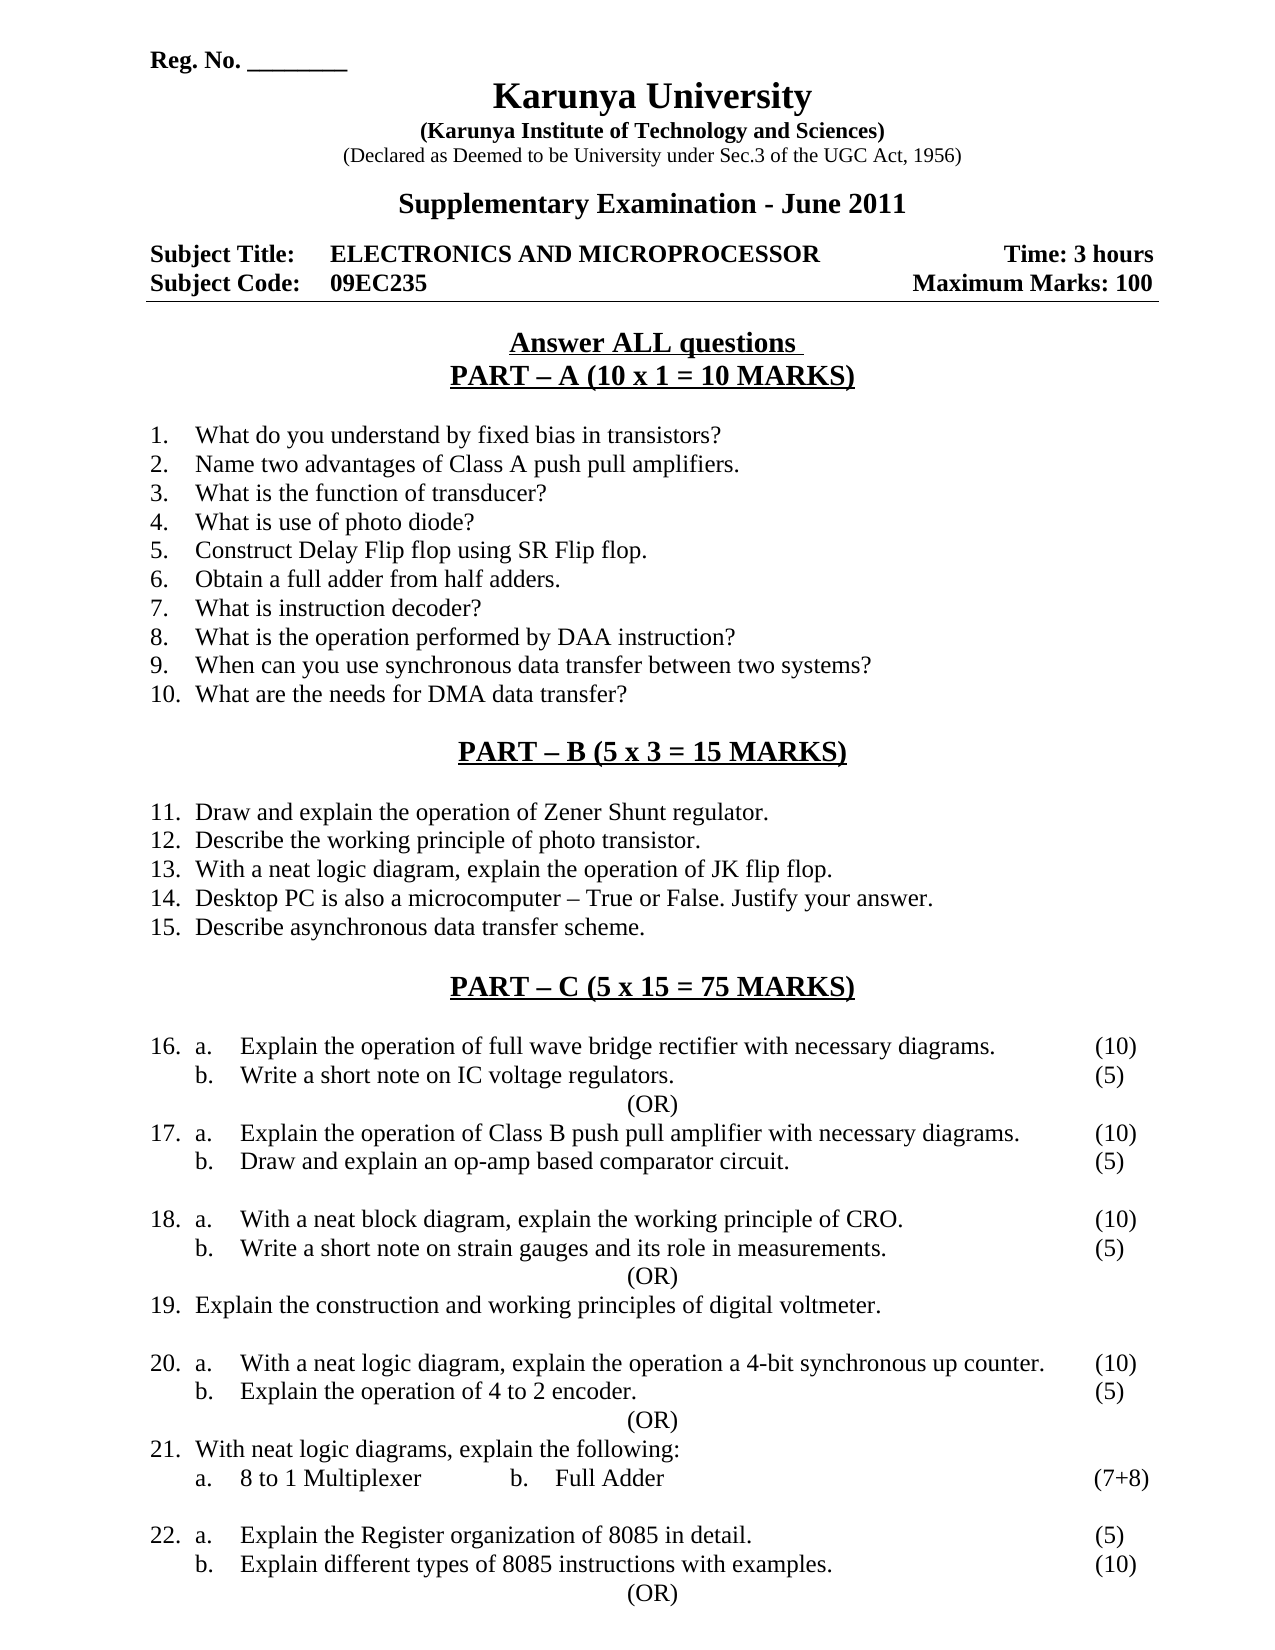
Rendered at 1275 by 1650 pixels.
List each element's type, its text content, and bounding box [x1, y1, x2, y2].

text 5. Construct Delay Flip flop using SR Flip flop. [150, 536, 1155, 564]
text 10. What are the needs for DMA data transfer? [150, 679, 1155, 708]
text (Karunya Institute of Technology and Sciences) [150, 117, 1155, 143]
text 12. Describe the working principle of photo transistor. [150, 825, 1155, 854]
text Supplementary Examination - June 2011 [150, 186, 1155, 220]
text 6. Obtain a full adder from half adders. [150, 564, 1155, 593]
text University [150, 74, 1155, 117]
text (OR) [150, 1578, 1155, 1606]
text 17. a. Explain the operation of Class B push pull amplifier with necessary diagrams. (10) [150, 1118, 1155, 1146]
title Subject Title: ELECTRONICS AND MICROPROCESSOR Time: 3 hours [150, 239, 1155, 268]
text 9. When can you use synchronous data transfer between two systems? [150, 651, 1155, 679]
text b. Explain different types of 8085 instructions with examples. (10) [150, 1549, 1155, 1578]
text 3. What is the function of transducer? [150, 478, 1155, 507]
text 19. Explain the construction and working principles of digital voltmeter. [150, 1290, 1155, 1319]
text (Declared as Deemed to be University under Sec.3 of the UGC Act, 1956) [150, 143, 1155, 167]
text 18. a. With a neat block diagram, explain the working principle of CRO. (10) [150, 1204, 1155, 1233]
text (OR) [150, 1405, 1155, 1434]
text 15. Describe asynchronous data transfer scheme. [150, 912, 1155, 940]
text PART – C (5 x 15 = 75 MARKS) [150, 969, 1155, 1003]
text a. 8 to 1 Multiplexer b. Full Adder (7+8) [150, 1463, 1155, 1491]
text 11. Draw and explain the operation of Zener Shunt regulator. [150, 797, 1155, 825]
title Reg. No. ________ [150, 45, 1155, 74]
text b. Draw and explain an op-amp based comparator circuit. (5) [150, 1146, 1155, 1175]
text b. Explain the operation of 4 to 2 encoder. (5) [150, 1376, 1155, 1405]
text PART – B (5 x 3 = 15 MARKS) [150, 734, 1155, 768]
text 22. a. Explain the Register organization of 8085 in detail. (5) [150, 1520, 1155, 1549]
text 4. What is use of photo diode? [150, 507, 1155, 536]
text b. Write a short note on IC voltage regulators. (5) [150, 1060, 1191, 1089]
title Subject Code: 09EC235 Maximum Marks: 100 [150, 268, 1155, 297]
text (OR) [150, 1089, 1155, 1118]
text 2. Name two advantages of Class A push pull amplifiers. [150, 449, 1155, 478]
text PART – A (10 x 1 = 10 MARKS) [150, 358, 1155, 392]
text (OR) [150, 1261, 1155, 1290]
text 8. What is the operation performed by DAA instruction? [150, 622, 1155, 651]
text 14. Desktop PC is also a microcomputer – True or False. Justify your answer. [150, 883, 1155, 912]
text 21. With neat logic diagrams, explain the following: [150, 1434, 1155, 1463]
text 7. What is instruction decoder? [150, 593, 1155, 622]
text 1. What do you understand by fixed bias in transistors? [150, 421, 1155, 449]
text 13. With a neat logic diagram, explain the operation of JK flip flop. [150, 854, 1155, 883]
text 20. a. With a neat logic diagram, explain the operation a 4-bit synchronous up counter. (10) [150, 1348, 1155, 1376]
subtitle Answer ALL questions [150, 325, 1155, 358]
text b. Write a short note on strain gauges and its role in measurements. (5) [150, 1233, 1155, 1261]
text 16. a. Explain the operation of full wave bridge rectifier with necessary diagrams. (10) [150, 1031, 1191, 1060]
